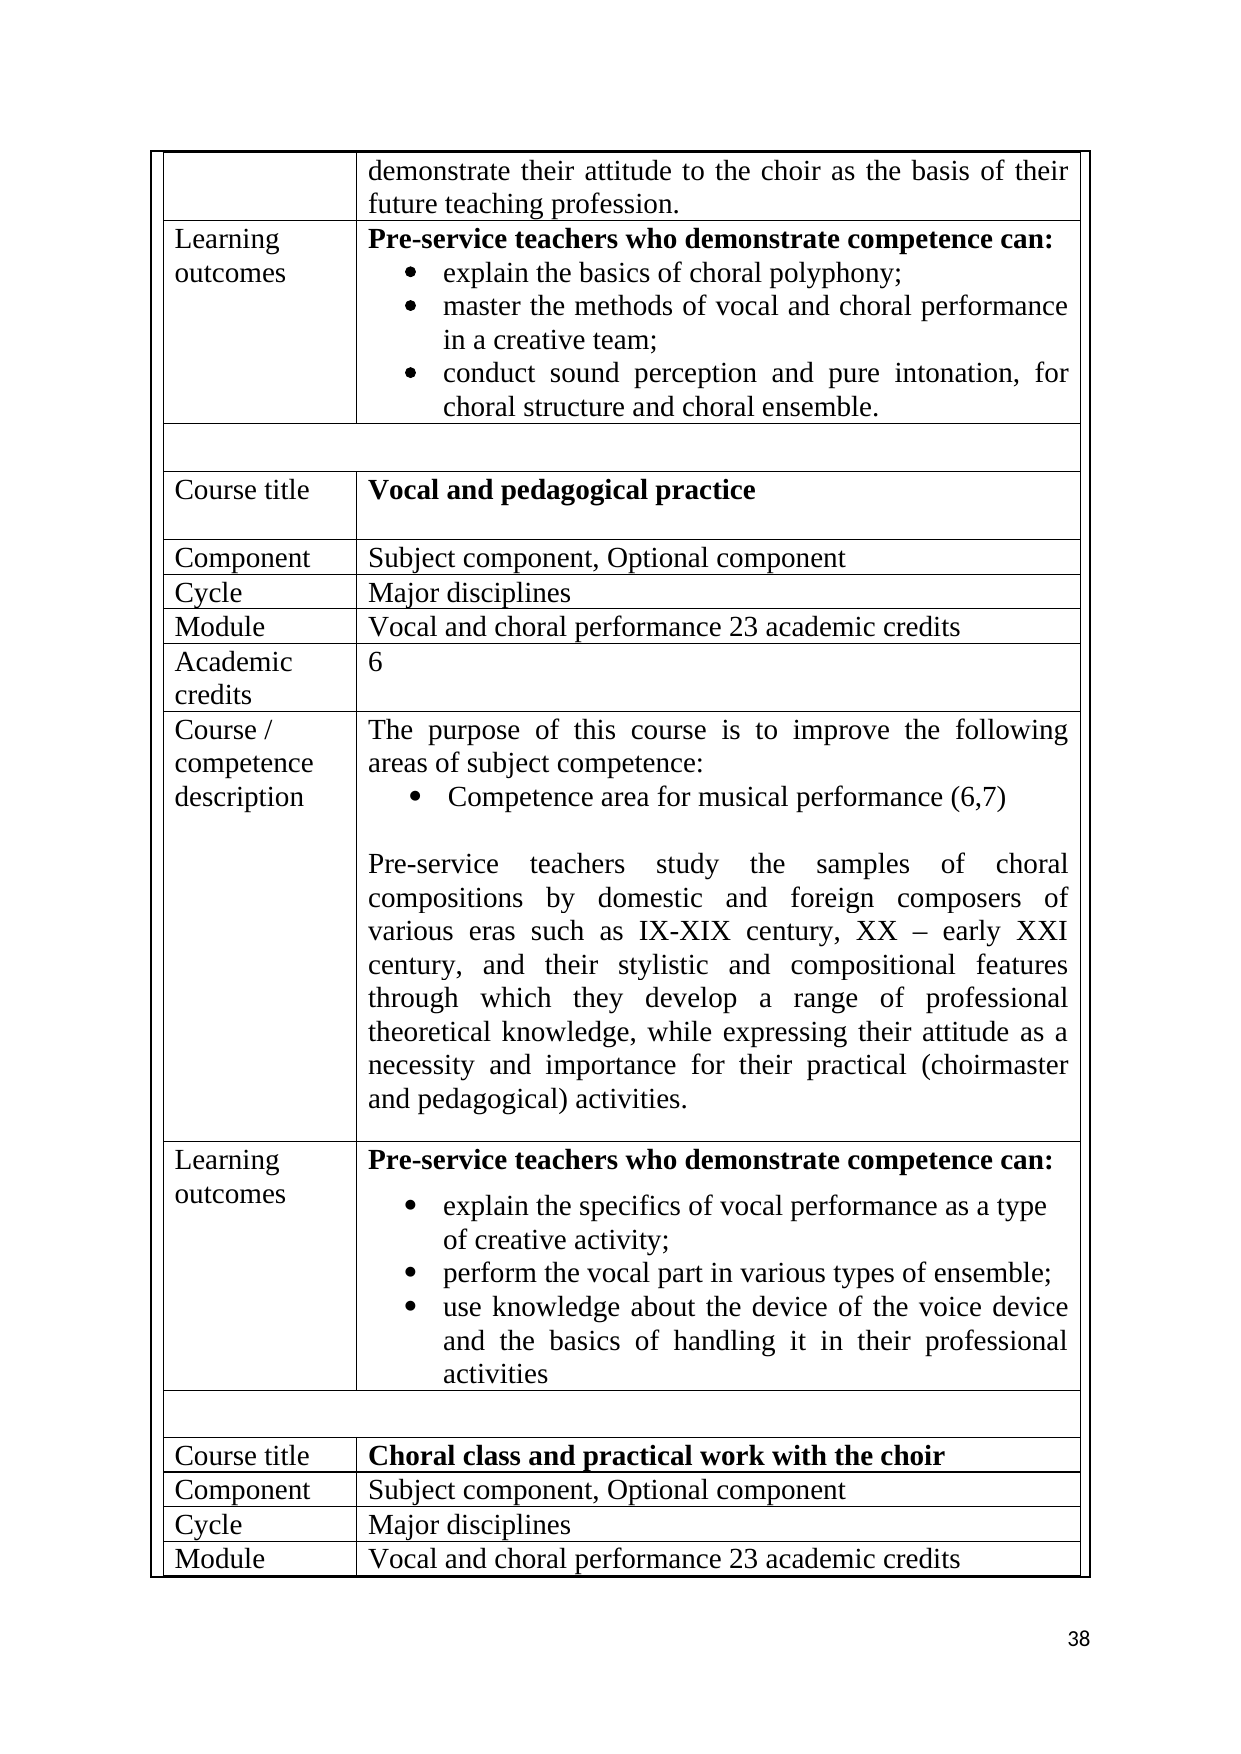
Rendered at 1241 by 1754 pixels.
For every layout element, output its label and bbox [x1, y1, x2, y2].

table_cell [1081, 152, 1089, 1576]
table_cell [357, 221, 1080, 423]
table_cell [357, 575, 1080, 608]
table_cell [357, 1542, 1080, 1575]
table_cell [164, 540, 356, 574]
table_cell [164, 1142, 356, 1390]
table_cell [164, 153, 356, 220]
table_cell [357, 644, 1080, 711]
table_cell [164, 221, 356, 423]
table_cell [164, 609, 356, 643]
table_cell [357, 153, 1080, 220]
table_cell [164, 472, 356, 539]
table_cell [164, 1542, 356, 1575]
table_cell [357, 1507, 1080, 1541]
table_cell [164, 575, 356, 608]
table_cell [164, 644, 356, 711]
table_cell [357, 1142, 1080, 1390]
table_cell [164, 712, 356, 1141]
table_cell [164, 1507, 356, 1541]
table_cell [164, 1473, 356, 1506]
table_cell [164, 1391, 1080, 1437]
table_cell [588, 1453, 593, 1464]
table_cell [357, 712, 1080, 1141]
table_cell [164, 1438, 356, 1471]
table_cell [357, 540, 1080, 574]
table_cell [357, 472, 1080, 539]
table_cell [164, 424, 1080, 471]
table_cell [152, 152, 163, 1576]
table_cell [357, 609, 1080, 643]
table_cell [357, 1438, 1080, 1471]
table_cell [357, 1473, 1080, 1506]
table_cell [506, 590, 512, 601]
